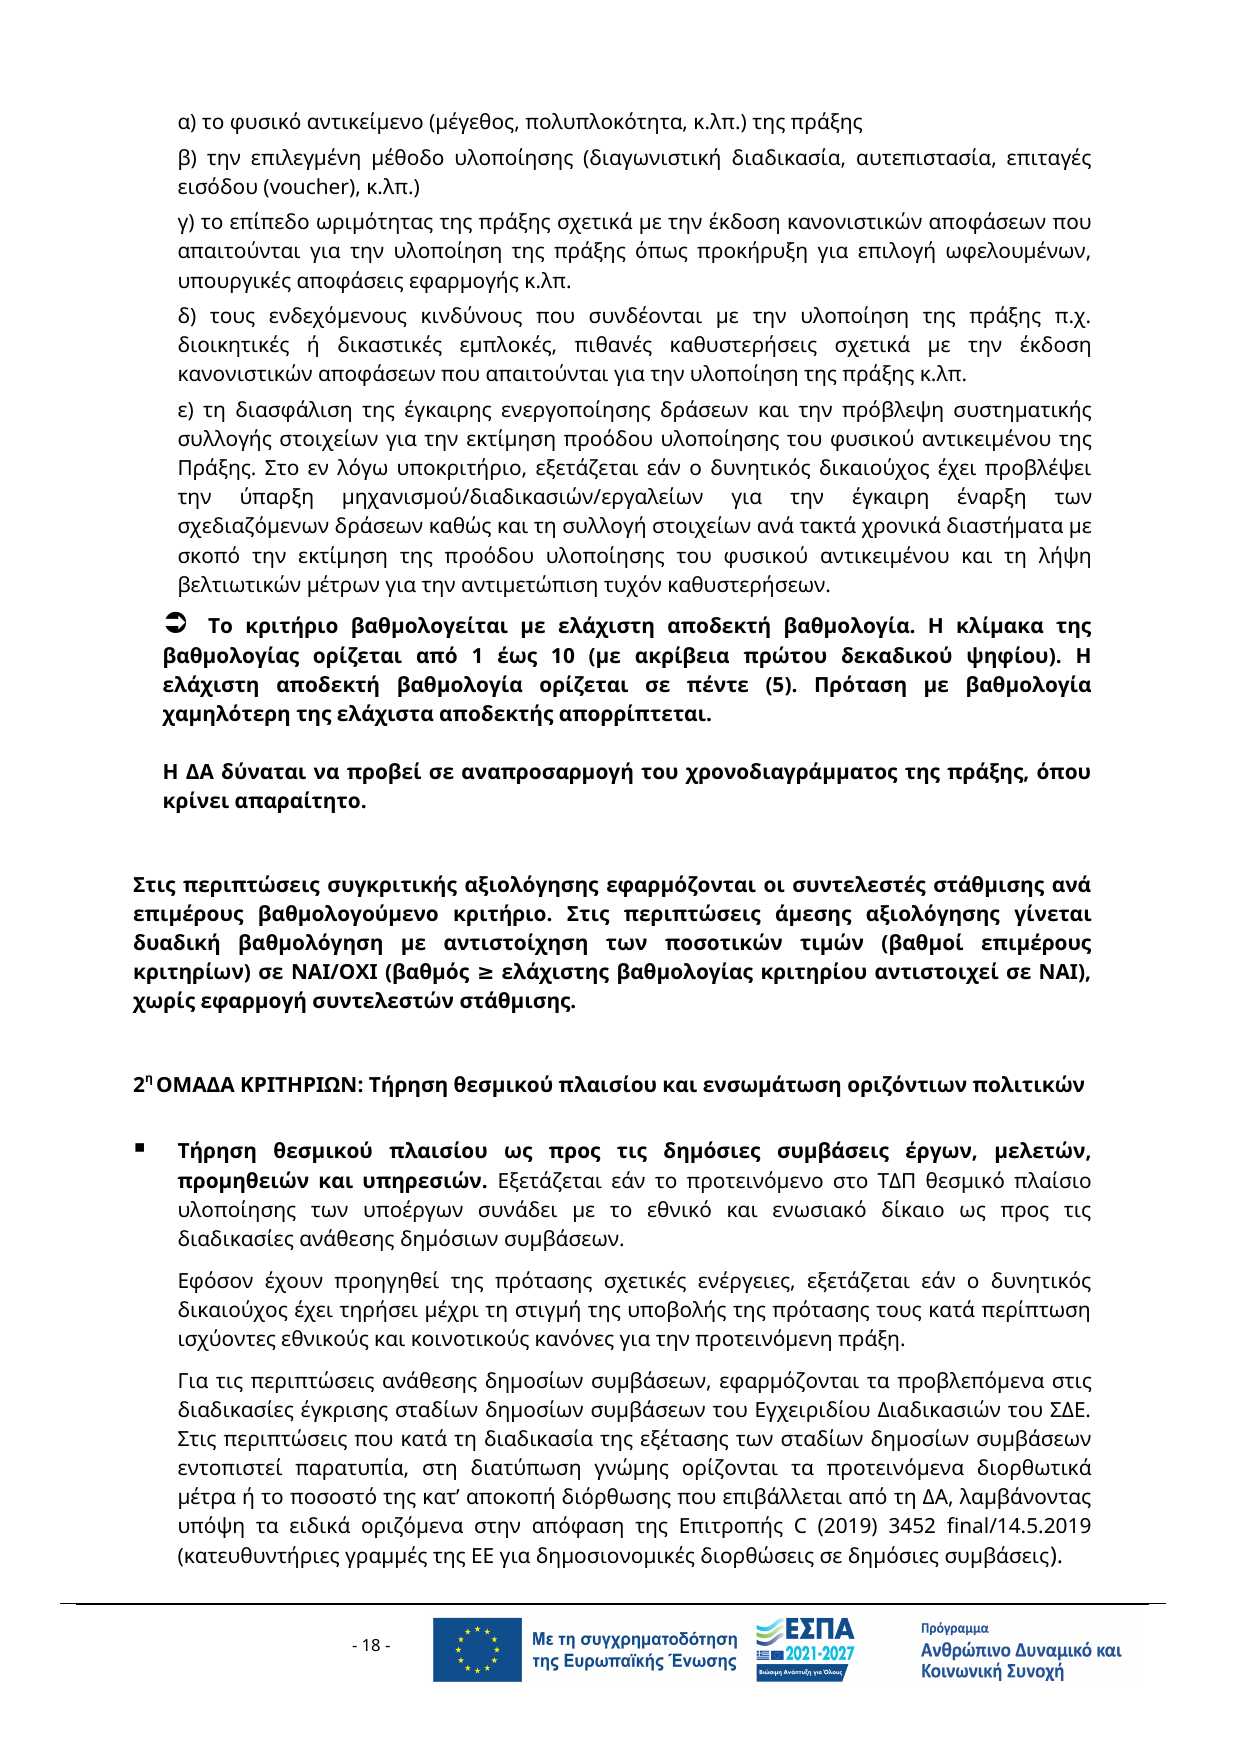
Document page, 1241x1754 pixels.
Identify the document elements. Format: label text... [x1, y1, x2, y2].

list Η ΔΑ δύναται να προβεί σε αναπροσαρμογή του χρονοδιαγράμματος της πράξης, όπου κρίνει απαραίτητο. [162, 756, 1093, 815]
list Τήρηση θεσμικού πλαισίου ως προς τις δημόσιες συμβάσεις έργων, μελετών, προμηθειών και υπηρεσιών. Εξετάζεται εάν το προτεινόμενο στο ΤΔΠ θεσμικό πλαίσιο υλοποίησης των υποέργων συνάδει με το εθνικό και ενωσιακό δίκαιο ως προς τις διαδικασίες ανάθεσης δημόσιων συμβάσεων. [133, 1136, 1093, 1252]
text α) το φυσικό αντικείμενο (μέγεθος, πολυπλοκότητα, κ.λπ.) της πράξης [177, 106, 1093, 136]
text β) την επιλεγμένη μέθοδο υλοποίησης (διαγωνιστική διαδικασία, αυτεπιστασία, επιταγές εισόδου (voucher), κ.λπ.) [177, 142, 1093, 200]
text Για τις περιπτώσεις ανάθεσης δημοσίων συμβάσεων, εφαρμόζονται τα προβλεπόμενα στις διαδικασίες έγκρισης σταδίων δημοσίων συμβάσεων του Εγχειριδίου Διαδικασιών του ΣΔΕ. Στις περιπτώσεις που κατά τη διαδικασία της εξέτασης των σταδίων δημοσίων συμβάσεων εντοπιστεί παρατυπία, στη διατύπωση γνώμης ορίζονται τα προτεινόμενα διορθωτικά μέτρα ή το ποσοστό της κατ’ αποκοπή διόρθωσης που επιβάλλεται από τη ΔΑ, λαμβάνοντας υπόψη τα ειδικά οριζόμενα στην απόφαση της Επιτροπής C (2019) 3452 final/14.5.2019 (κατευθυντήριες γραμμές της ΕΕ για δημοσιονομικές διορθώσεις σε δημόσιες συμβάσεις). [177, 1365, 1093, 1569]
text Στις περιπτώσεις συγκριτικής αξιολόγησης εφαρμόζονται οι συντελεστές στάθμισης ανά επιμέρους βαθμολογούμενο κριτήριο. Στις περιπτώσεις άμεσης αξιολόγησης γίνεται δυαδική βαθμολόγηση με αντιστοίχηση των ποσοτικών τιμών (βαθμοί επιμέρους κριτηρίων) σε ΝΑΙ/ΟΧΙ (βαθμός ≥ ελάχιστης βαθμολογίας κριτηρίου αντιστοιχεί σε ΝΑΙ), χωρίς εφαρμογή συντελεστών στάθμισης. [133, 869, 1093, 1015]
picture [428, 1611, 1140, 1684]
text δ) τους ενδεχόμενους κινδύνους που συνδέονται με την υλοποίηση της πράξης π.χ. διοικητικές ή δικαστικές εμπλοκές, πιθανές καθυστερήσεις σχετικά με την έκδοση κανονιστικών αποφάσεων που απαιτούνται για την υλοποίηση της πράξης κ.λπ. [177, 300, 1093, 388]
text γ) το επίπεδο ωριμότητας της πράξης σχετικά με την έκδοση κανονιστικών αποφάσεων που απαιτούνται για την υλοποίηση της πράξης όπως προκήρυξη για επιλογή ωφελουμένων, υπουργικές αποφάσεις εφαρμογής κ.λπ. [177, 206, 1093, 294]
text ε) τη διασφάλιση της έγκαιρης ενεργοποίησης δράσεων και την πρόβλεψη συστηματικής συλλογής στοιχείων για την εκτίμηση προόδου υλοποίησης του φυσικού αντικειμένου της Πράξης. Στο εν λόγω υποκριτήριο, εξετάζεται εάν ο δυνητικός δικαιούχος έχει προβλέψει την ύπαρξη μηχανισμού/διαδικασιών/εργαλείων για την έγκαιρη έναρξη των σχεδιαζόμενων δράσεων καθώς και τη συλλογή στοιχείων ανά τακτά χρονικά διαστήματα με σκοπό την εκτίμηση της προόδου υλοποίησης του φυσικού αντικειμένου και τη λήψη βελτιωτικών μέτρων για την αντιμετώπιση τυχόν καθυστερήσεων. [177, 394, 1093, 598]
text 2η ΟΜΑΔΑ ΚΡΙΤΗΡΙΩΝ: Τήρηση θεσμικού πλαισίου και ενσωμάτωση οριζόντιων πολιτικών [133, 1069, 1093, 1098]
text Εφόσον έχουν προηγηθεί της πρότασης σχετικές ενέργειες, εξετάζεται εάν ο δυνητικός δικαιούχος έχει τηρήσει μέχρι τη στιγμή της υποβολής της πρότασης τους κατά περίπτωση ισχύοντες εθνικούς και κοινοτικούς κανόνες για την προτεινόμενη πράξη. [177, 1265, 1093, 1352]
list Το κριτήριο βαθμολογείται με ελάχιστη αποδεκτή βαθμολογία. Η κλίμακα της βαθμολογίας ορίζεται από 1 έως 10 (με ακρίβεια πρώτου δεκαδικού ψηφίου). Η ελάχιστη αποδεκτή βαθμολογία ορίζεται σε πέντε (5). Πρόταση με βαθμολογία χαμηλότερη της ελάχιστα αποδεκτής απορρίπτεται. [162, 611, 1093, 727]
